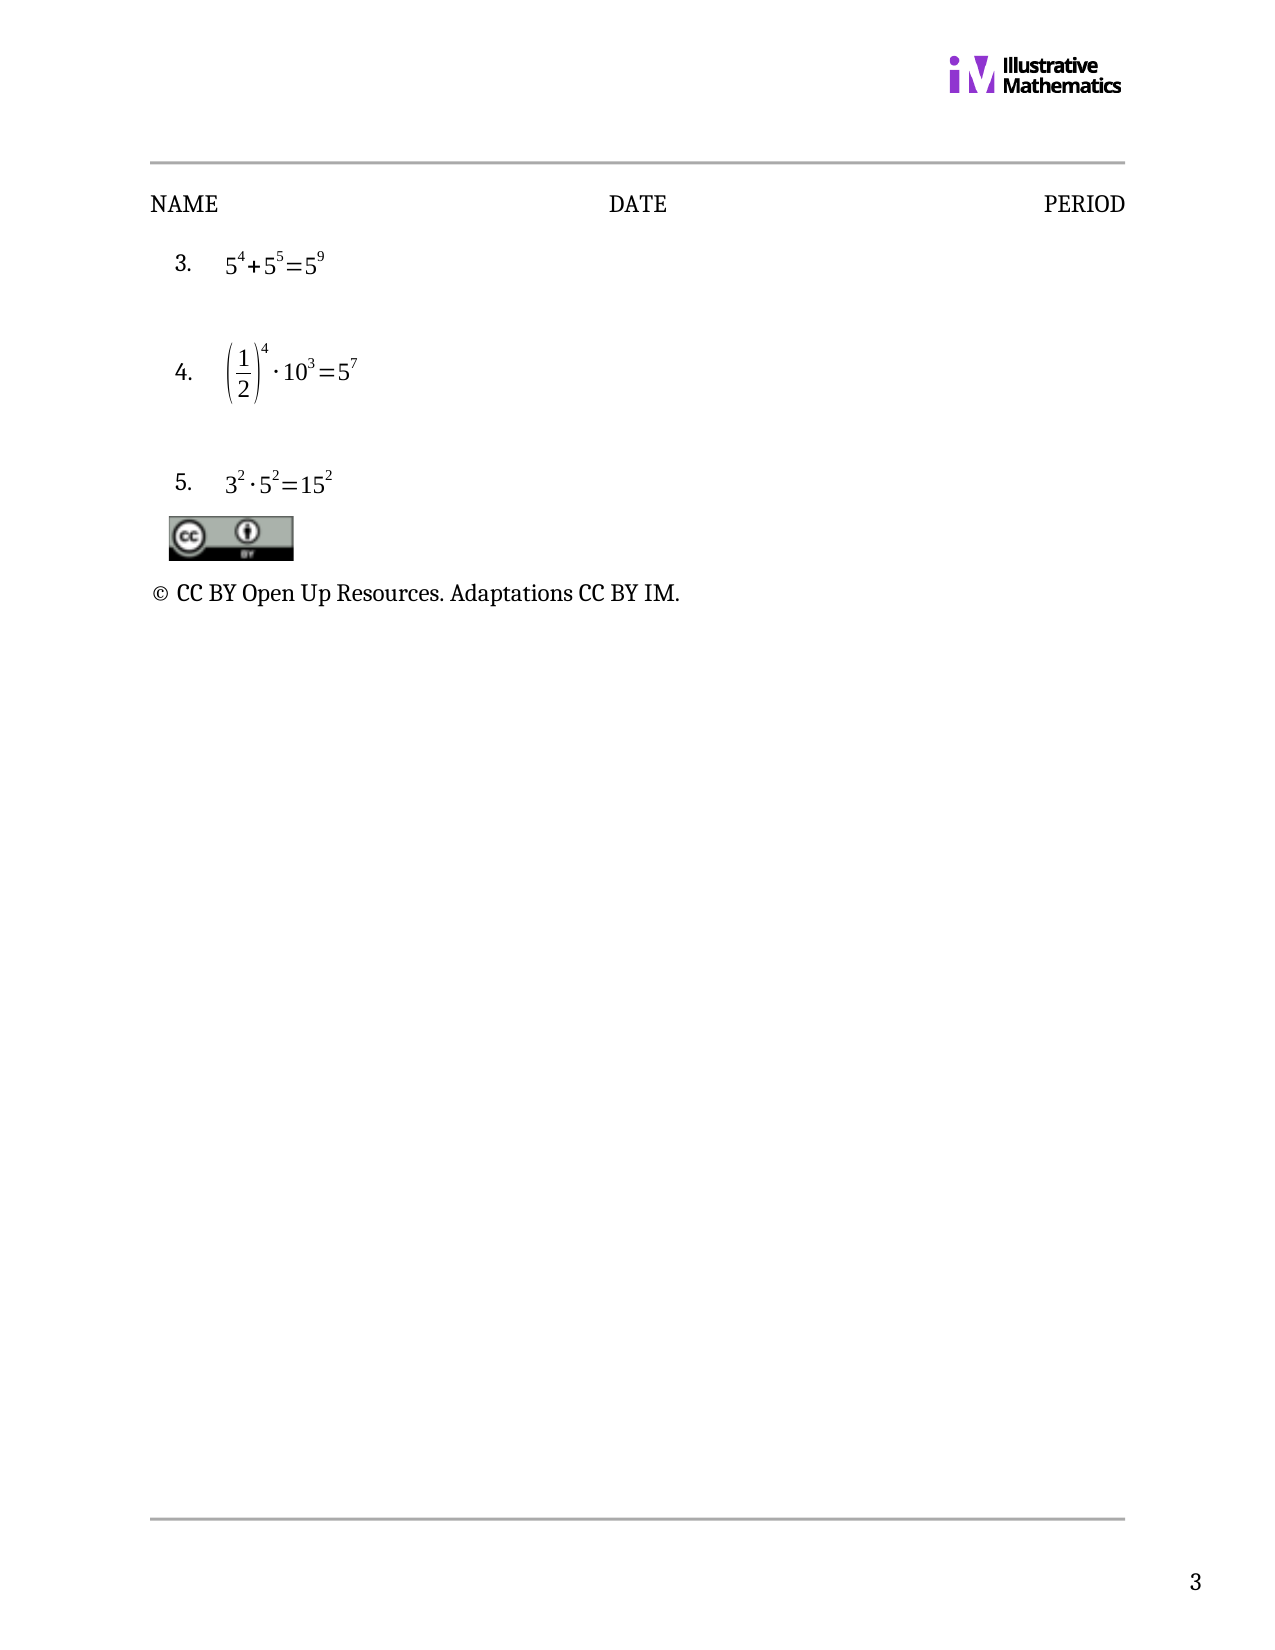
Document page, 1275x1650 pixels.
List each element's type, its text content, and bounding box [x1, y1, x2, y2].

picture [168, 516, 294, 561]
text © CC BY Open Up Resources. Adaptations CC BY IM. [150, 579, 1125, 608]
picture [949, 55, 1121, 93]
